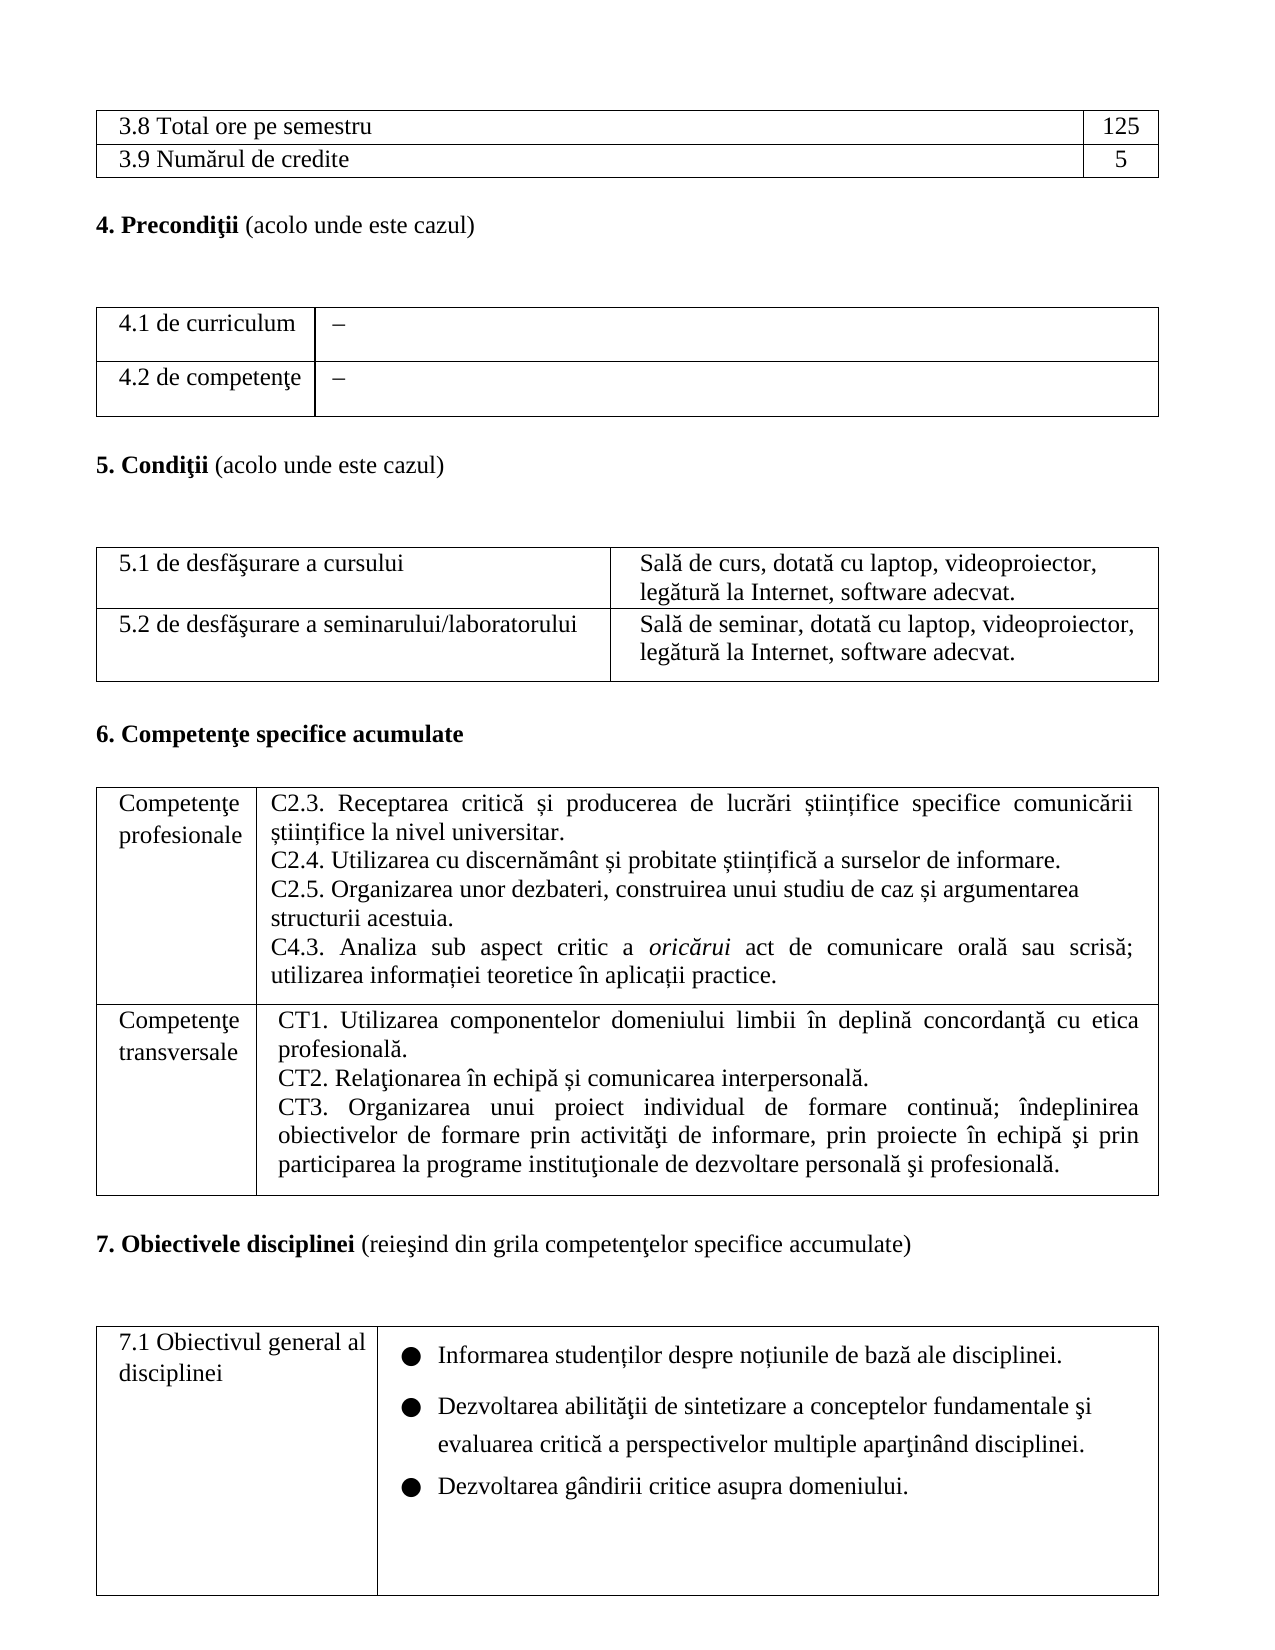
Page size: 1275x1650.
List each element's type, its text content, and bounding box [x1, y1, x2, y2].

table_header 4.1 de curriculum [97, 308, 314, 361]
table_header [97, 1327, 377, 1595]
table_header 5.1 de desfăşurare a cursului [97, 548, 610, 608]
table_header – [316, 308, 1158, 361]
table_header Competenţe profesionale [97, 788, 256, 1004]
table_cell 3.8 Total ore pe semestru [97, 111, 1083, 143]
table_cell 5 [1084, 145, 1158, 177]
table_cell 4.2 de competenţe [97, 362, 314, 416]
text 4. Precondiţii (acolo unde este cazul) [96, 210, 1181, 239]
table_cell Competenţe transversale [97, 1005, 256, 1195]
table_cell 5.2 de desfăşurare a seminarului/laboratorului [97, 609, 610, 681]
table_cell Sală de seminar, dotată cu laptop, videoproiector, legătură la Internet, software adecvat. [611, 609, 1158, 681]
table_header Sală de curs, dotată cu laptop, videoproiector, legătură la Internet, software adecvat. [611, 548, 1158, 608]
table_cell CT1. Utilizarea componentelor domeniului limbii în deplină concordanţă cu etica profesională. CT2. Relaţionarea în echipă și comunicarea interpersonală. CT3. Organizarea unui proiect individual de formare continuă; îndeplinirea obiectivelor de formare prin activităţi de informare, prin proiecte în echipă şi prin participarea la programe instituţionale de dezvoltare personală şi profesională. [257, 1005, 1158, 1195]
text 5. Condiţii (acolo unde este cazul) [96, 450, 1181, 479]
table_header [378, 1327, 1158, 1595]
text 7. Obiectivele disciplinei (reieşind din grila competenţelor specifice accumulate) [96, 1229, 1181, 1257]
table_cell – [316, 362, 1158, 416]
table_cell 125 [1084, 111, 1158, 143]
table_header C2.3. Receptarea critică și producerea de lucrări științifice specifice comunicării științifice la nivel universitar. C2.4. Utilizarea cu discernământ și probitate științifică a surselor de informare. C2.5. Organizarea unor dezbateri, construirea unui studiu de caz și argumentarea structurii acestuia. C4.3. Analiza sub aspect critic a oricărui act de comunicare orală sau scrisă; utilizarea informației teoretice în aplicații practice. [257, 788, 1158, 1004]
text 6. Competenţe specifice acumulate [96, 719, 1181, 748]
table_cell Numărul de credite [97, 145, 1083, 177]
